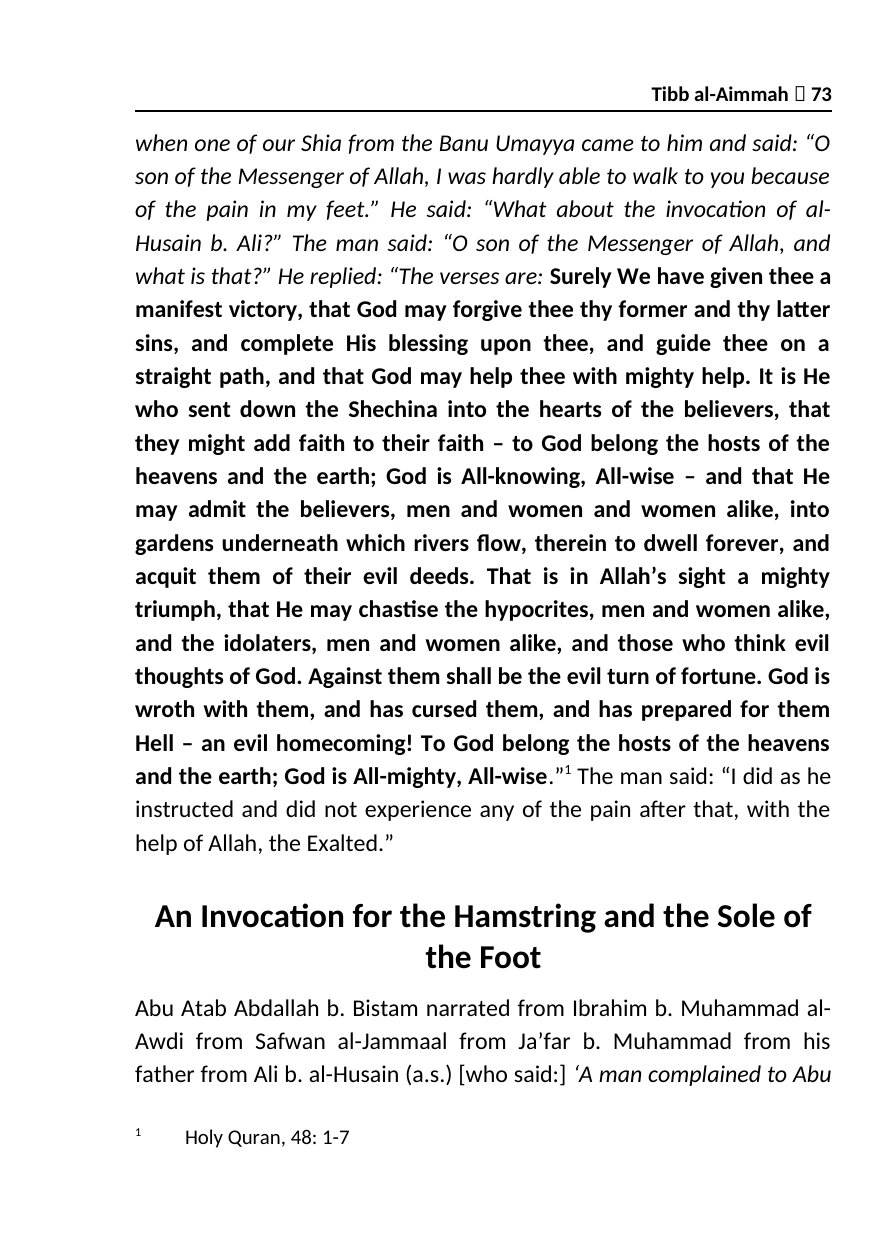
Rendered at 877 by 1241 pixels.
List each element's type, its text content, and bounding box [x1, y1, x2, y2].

subtitle An Invocation for the Hamstring and the Sole of the Foot [135, 895, 832, 977]
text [135, 989, 832, 1089]
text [135, 124, 832, 858]
